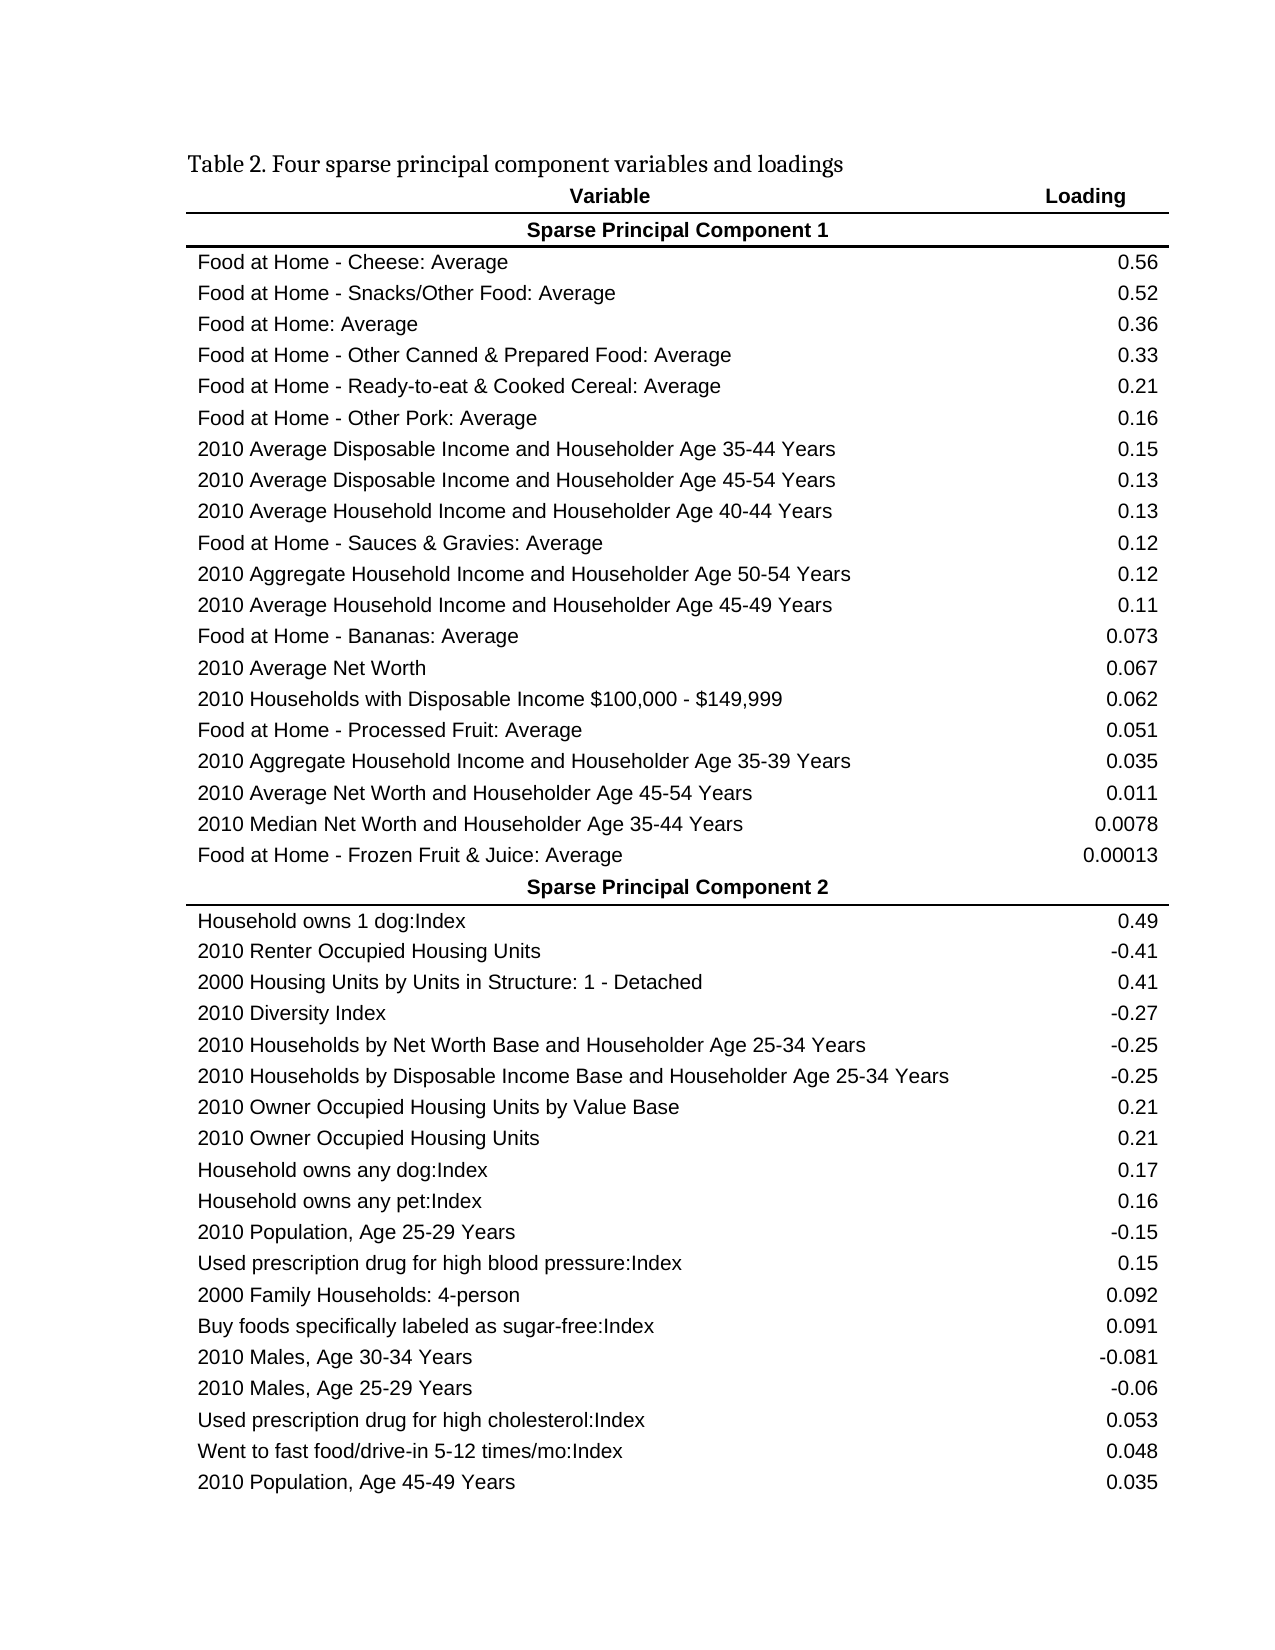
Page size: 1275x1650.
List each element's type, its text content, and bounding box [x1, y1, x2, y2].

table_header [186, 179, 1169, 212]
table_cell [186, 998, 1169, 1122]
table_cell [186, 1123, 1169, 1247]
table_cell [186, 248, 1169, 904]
text Table 2. Four sparse principal component variables and loadings [187, 150, 1087, 179]
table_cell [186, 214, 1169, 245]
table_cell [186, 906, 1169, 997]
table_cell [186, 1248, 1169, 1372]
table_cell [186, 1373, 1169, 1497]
